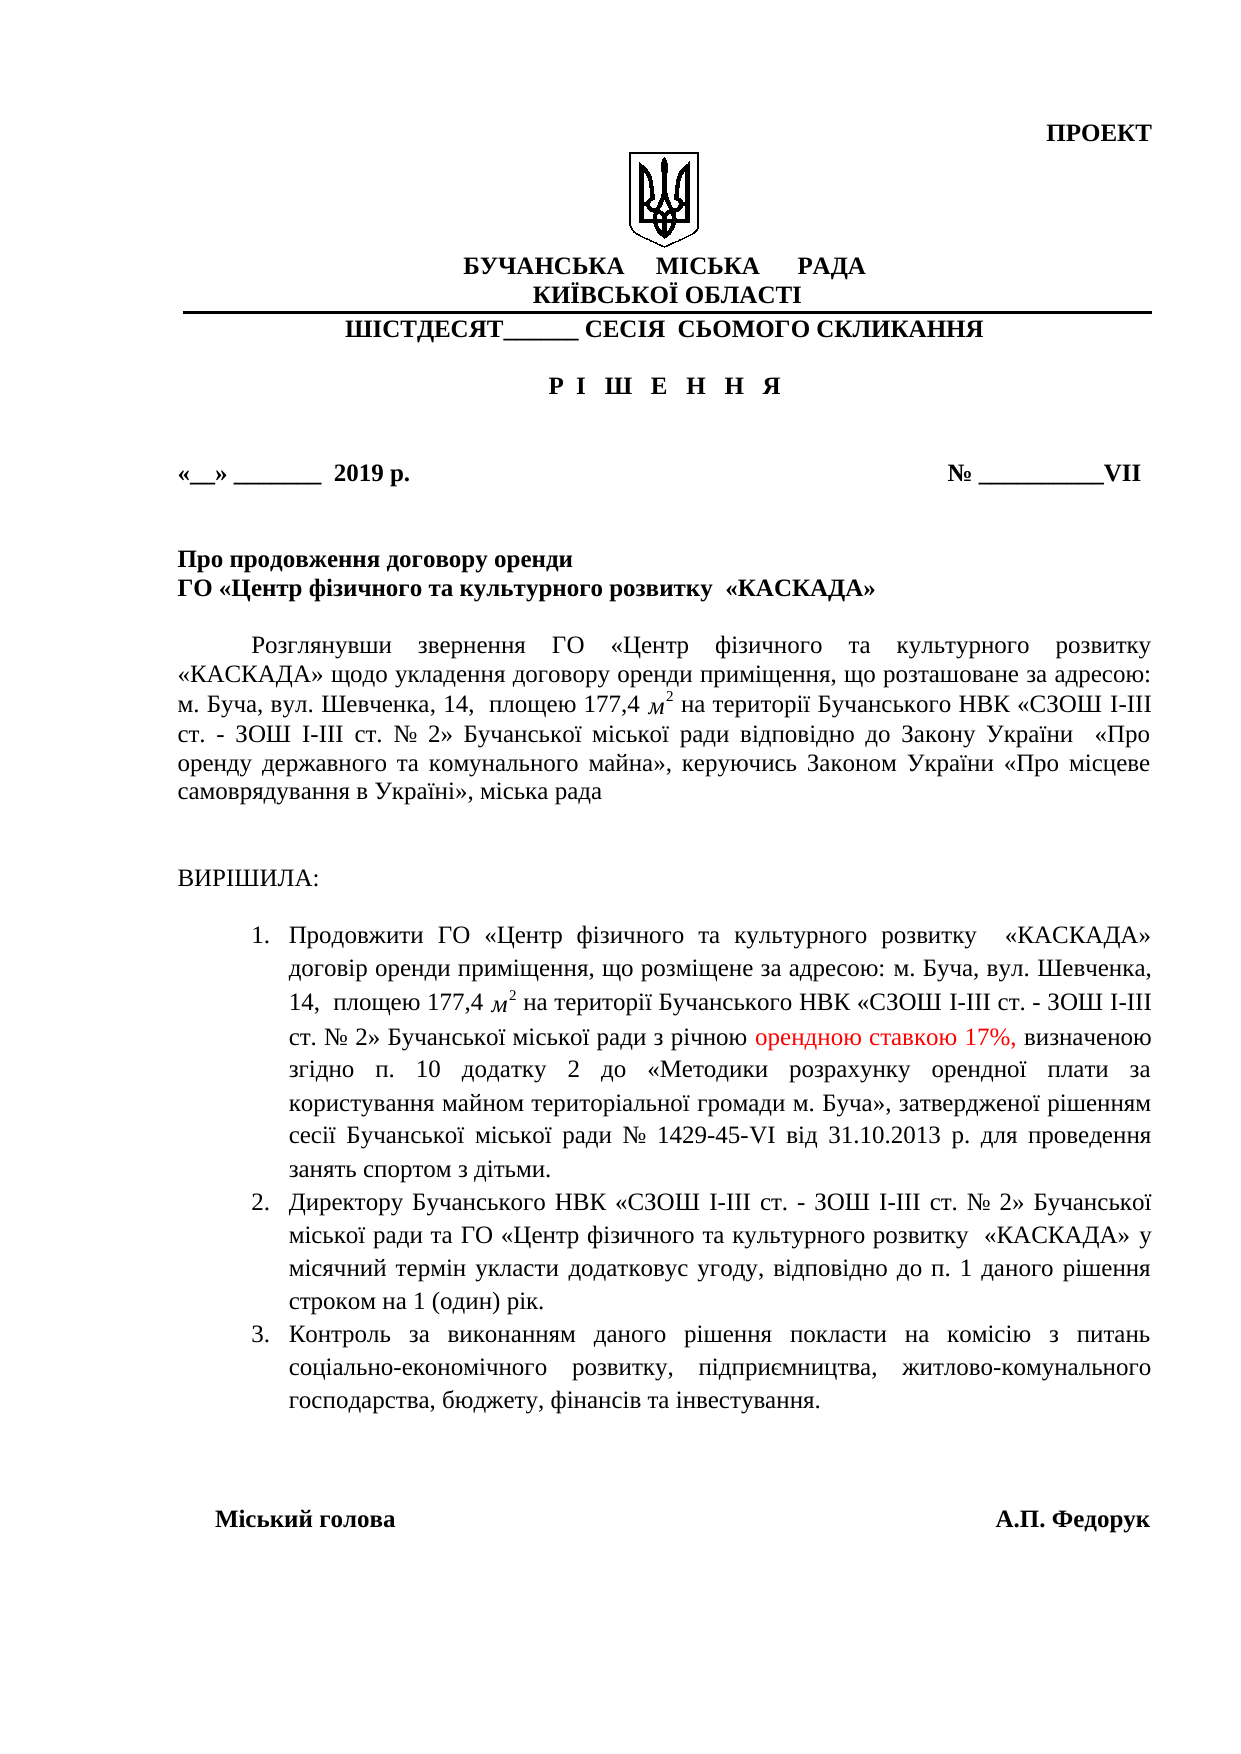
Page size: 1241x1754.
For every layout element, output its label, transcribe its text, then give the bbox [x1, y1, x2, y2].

text КИЇВСЬКОЇ ОБЛАСТІ [183, 280, 1152, 311]
text Розглянувши звернення ГО «Центр фізичного та культурного розвитку «КАСКАДА» щодо укладення договору оренди приміщення, що розташоване за адресою: м. Буча, вул. Шевченка, 14, площею 177,4 на території Бучанського НВК «СЗОШ I-III ст. - ЗОШ I-III ст. № 2» Бучанської міської ради відповідно до Закону України «Про оренду державного та комунального майна», керуючись Законом України «Про місцеве самоврядування в Україні», міська рада [177, 630, 1152, 805]
text Р І Ш Е Н Н Я [177, 371, 1152, 400]
text ВИРІШИЛА: [177, 863, 1152, 891]
text Про продовження договору оренди [177, 544, 1152, 573]
list Директору Бучанського НВК «СЗОШ I-III ст. - ЗОШ I-III ст. № 2» Бучанської міської ради та ГО «Центр фізичного та культурного розвитку «КАСКАДА» у місячний термін укласти додатковус угоду, відповідно до п. 1 даного рішення строком на 1 (один) рік. [251, 1187, 1152, 1314]
text «__» _______ 2019 р. № __________VII [177, 458, 1152, 486]
text ГО «Центр фізичного та культурного розвитку «КАСКАДА» [177, 573, 1152, 601]
text БУЧАНСЬКА МІСЬКА РАДА [177, 251, 1152, 280]
list Продовжити ГО «Центр фізичного та культурного розвитку «КАСКАДА» договір оренди приміщення, що розміщене за адресою: м. Буча, вул. Шевченка, 14, площею 177,4 на території Бучанського НВК «СЗОШ I-III ст. - ЗОШ I-III ст. № 2» Бучанської міської ради з річною орендною ставкою 17%, визначеною згідно п. 10 додатку 2 до «Методики розрахунку орендної плати за користування майном територіальної громади м. Буча», затвердженої рішенням сесії Бучанської міської ради № 1429-45-VI від 31.10.2013 р. для проведення занять спортом з дітьми. [251, 920, 1152, 1182]
text ШІСТДЕСЯТ______ СЕСІЯ СЬОМОГО СКЛИКАННЯ [177, 314, 1152, 343]
list Контроль за виконанням даного рішення покласти на комісію з питань соціально-економічного розвитку, підприємництва, житлово-комунального господарства, бюджету, фінансів та інвестування. [251, 1319, 1152, 1413]
text Міський голова А.П. Федорук [215, 1504, 1152, 1533]
text ПРОЕКТ [177, 118, 1152, 147]
